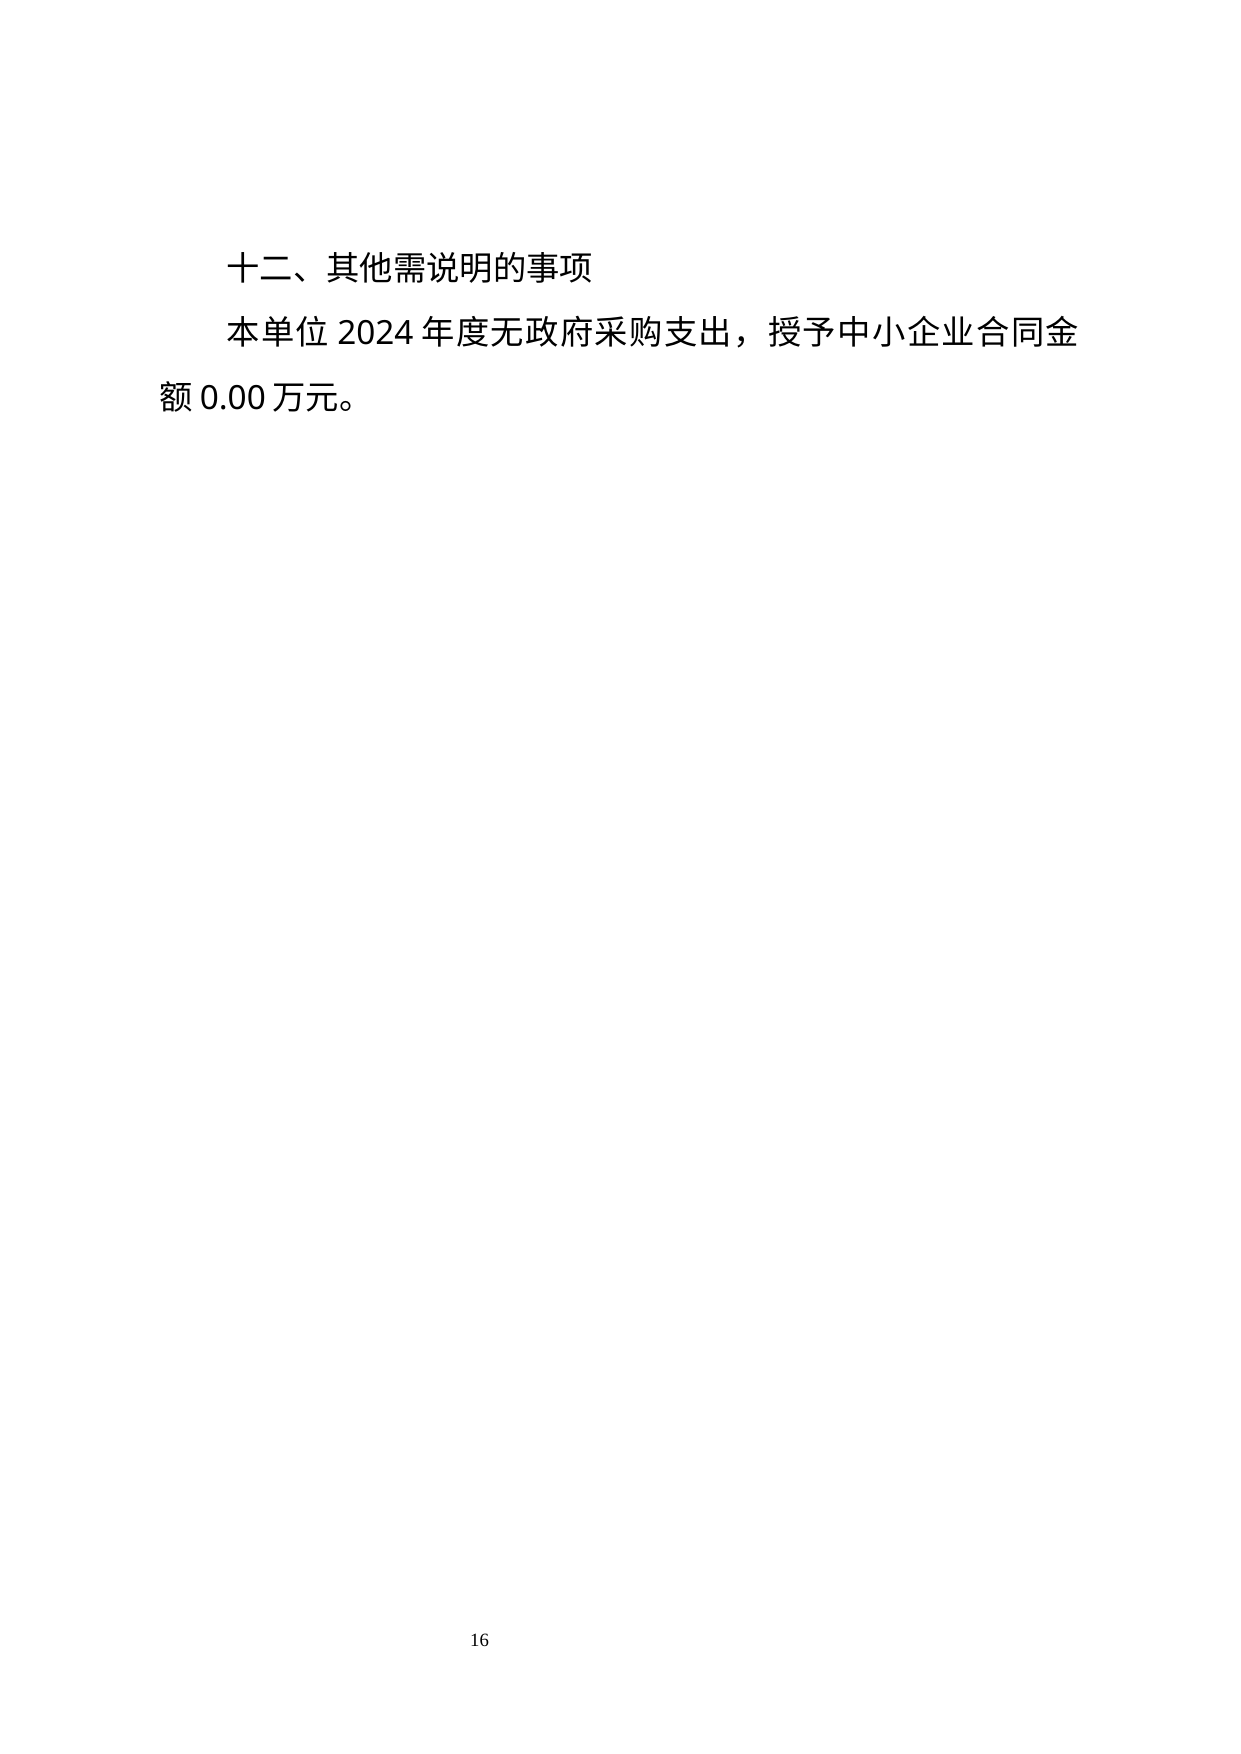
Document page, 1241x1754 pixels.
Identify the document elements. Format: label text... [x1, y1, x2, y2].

text 本单位2024年度无政府采购支出，授予中小企业合同金额0.00万元。 [159, 298, 1081, 428]
text 十二、其他需说明的事项 [159, 233, 1081, 298]
